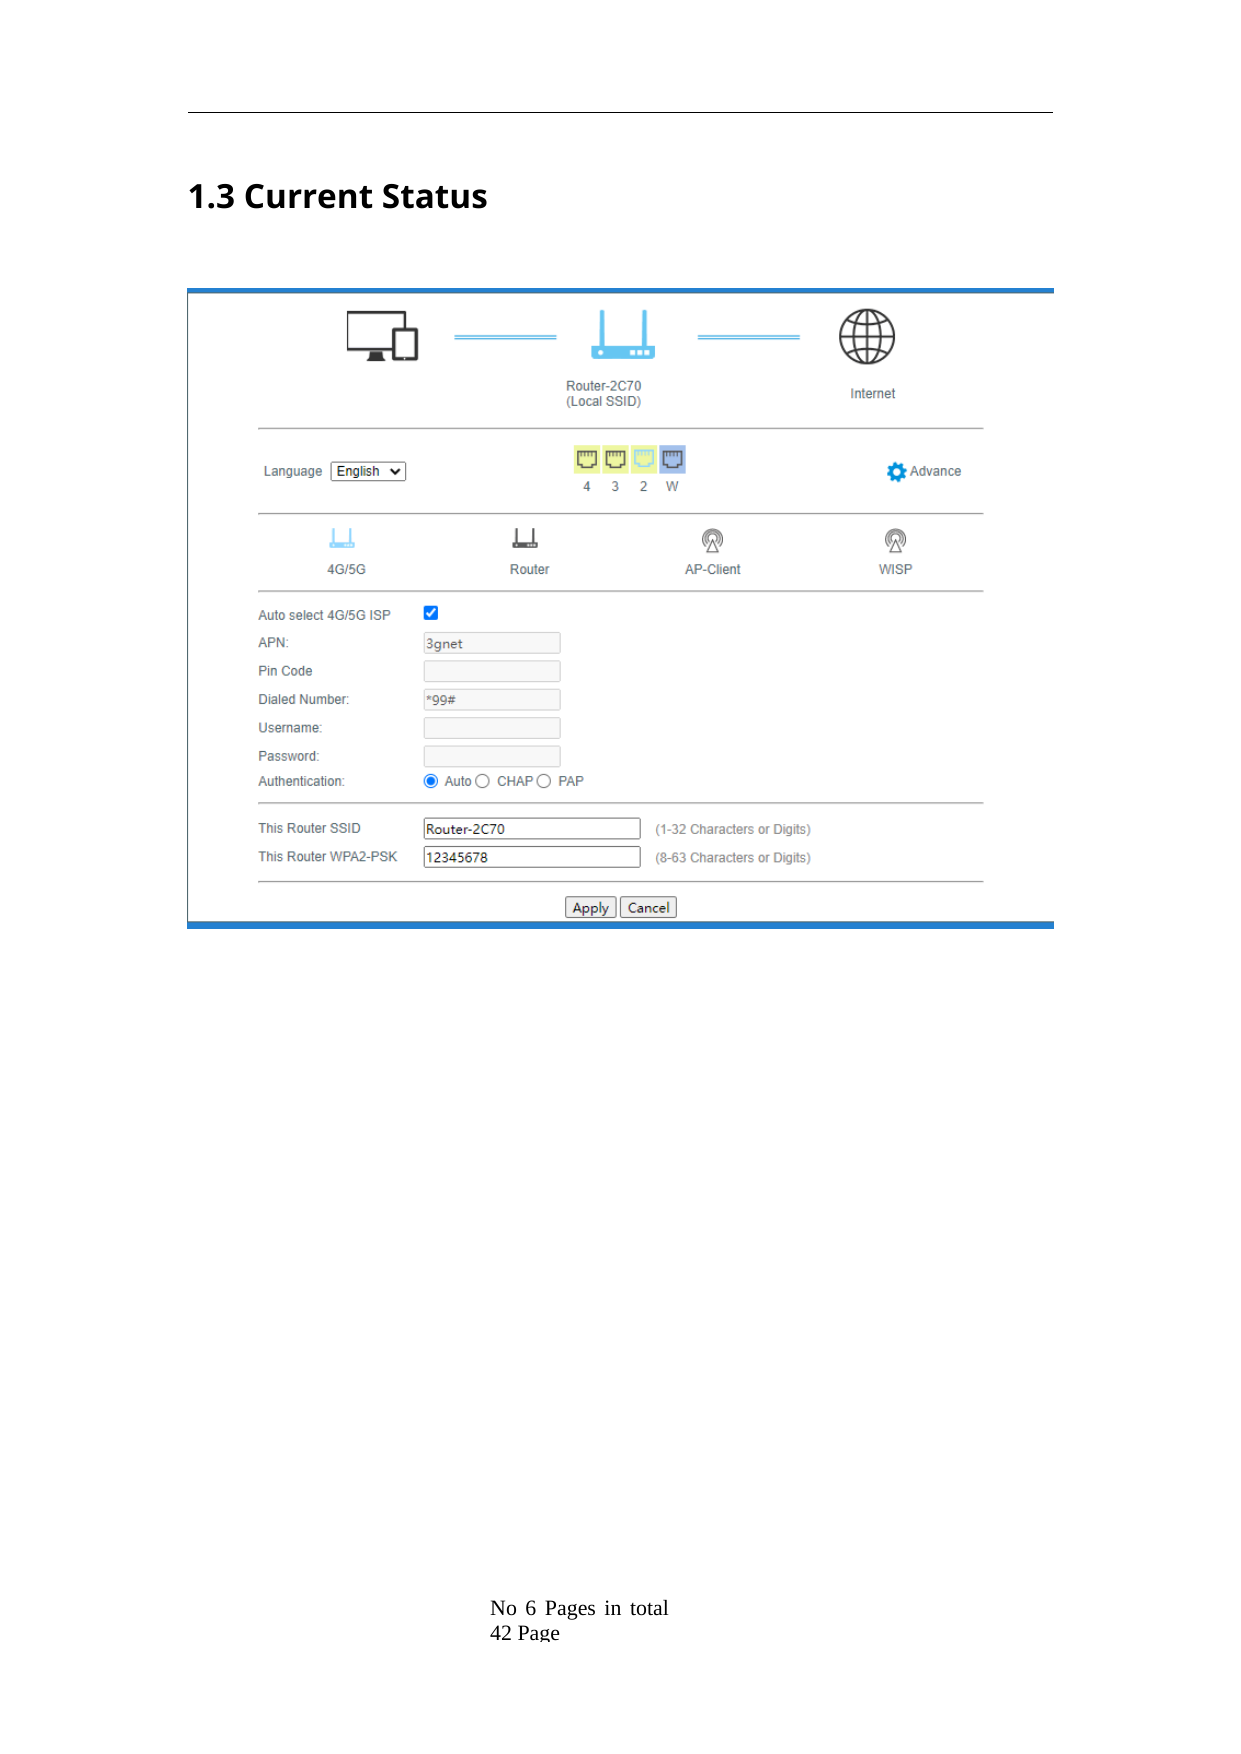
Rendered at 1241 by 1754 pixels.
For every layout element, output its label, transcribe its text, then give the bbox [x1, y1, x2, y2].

subtitle 1.3 Current Status [187, 163, 1053, 228]
picture [187, 288, 1054, 929]
